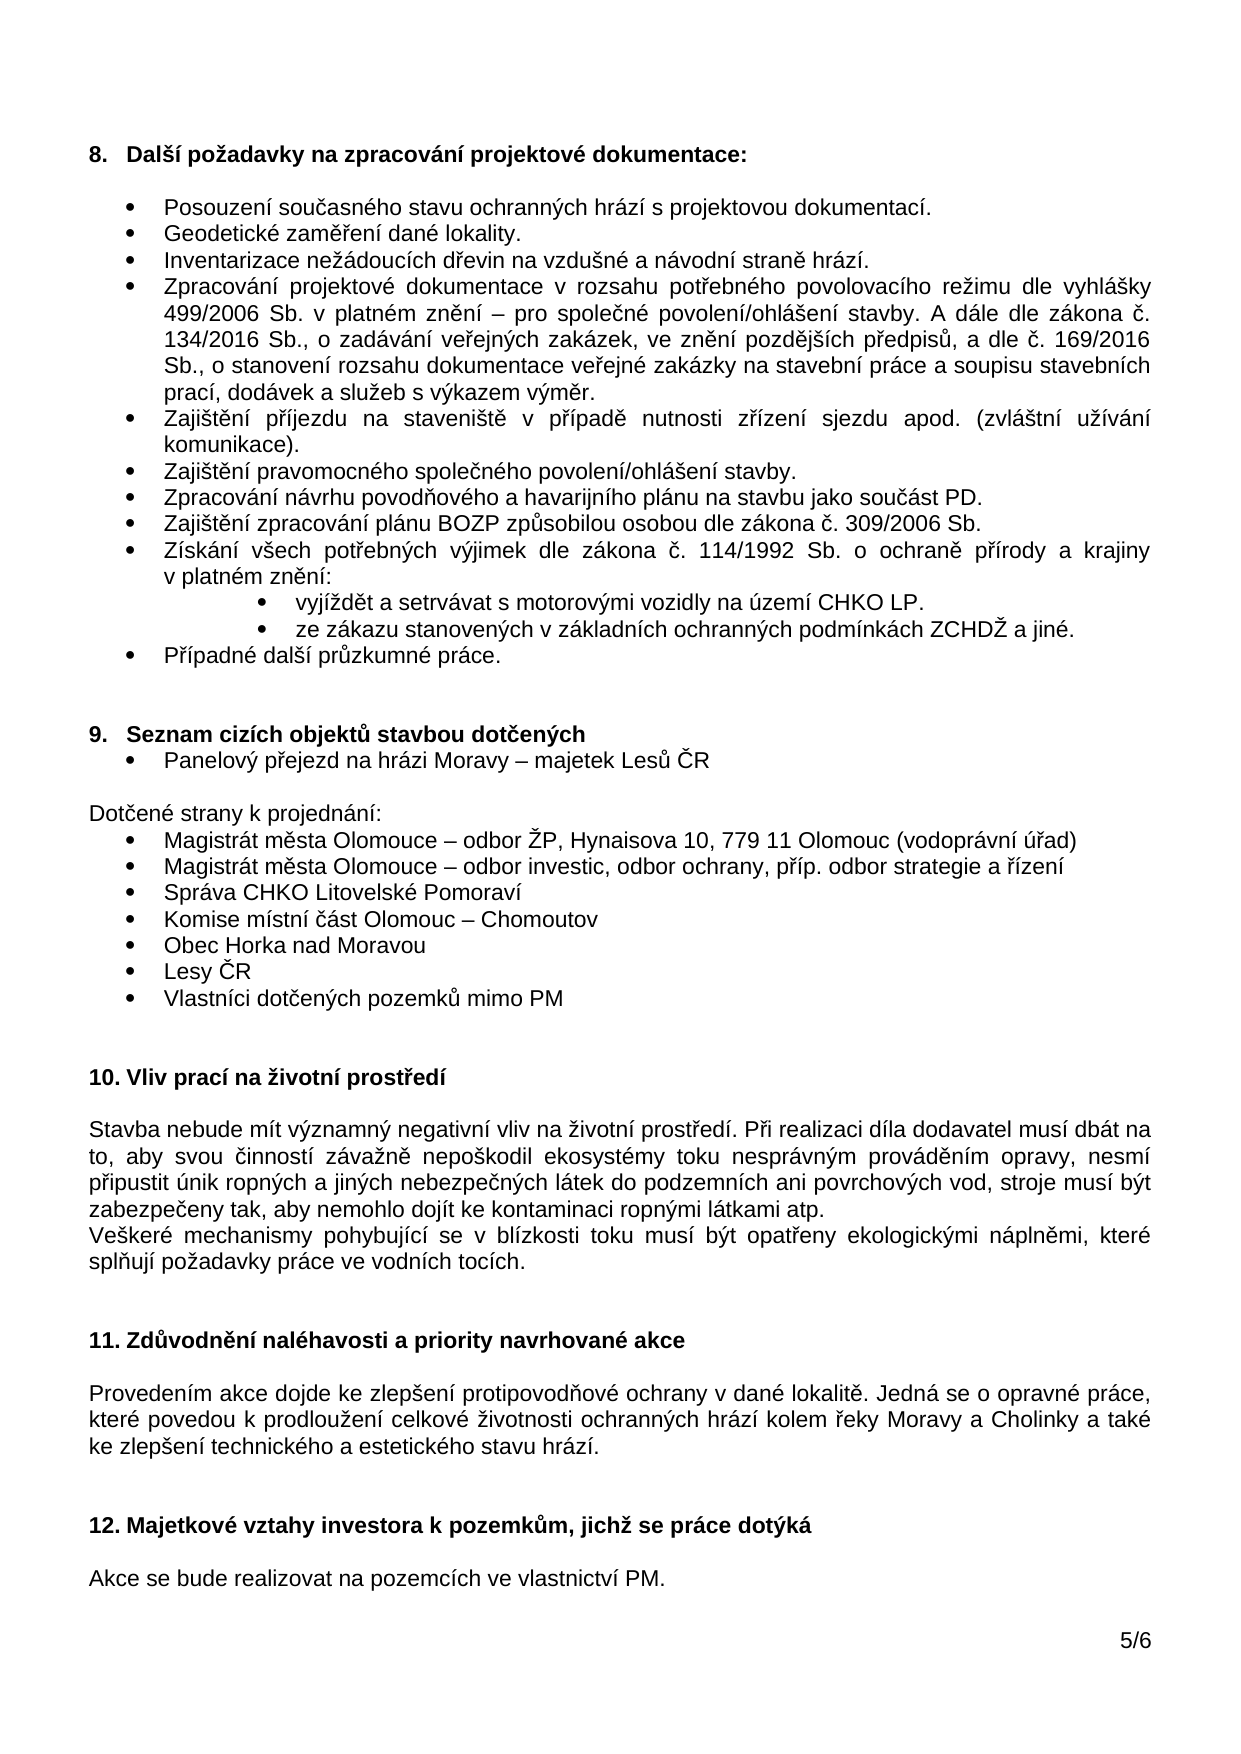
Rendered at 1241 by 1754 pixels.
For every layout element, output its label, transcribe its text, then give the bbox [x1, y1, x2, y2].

text Provedením akce dojde ke zlepšení protipovodňové ochrany v dané lokalitě. Jedná se o opravné práce, které povedou k prodloužení celkové životnosti ochranných hrází kolem řeky Moravy a Cholinky a také ke zlepšení technického a estetického stavu hrází. [89, 1380, 1152, 1459]
subtitle Seznam cizích objektů stavbou dotčených [89, 721, 1152, 747]
list Geodetické zaměření dané lokality. [126, 220, 1152, 247]
list Vlastníci dotčených pozemků mimo PM [126, 985, 1152, 1011]
list Zajištění příjezdu na staveniště v případě nutnosti zřízení sjezdu apod. (zvláštní užívání komunikace). [126, 405, 1152, 458]
text Dotčené strany k projednání: [89, 800, 1152, 827]
subtitle Majetkové vztahy investora k pozemkům, jichž se práce dotýká [89, 1512, 1152, 1538]
text Stavba nebude mít významný negativní vliv na životní prostředí. Při realizaci díla dodavatel musí dbát na to, aby svou činností závažně nepoškodil ekosystémy toku nesprávným prováděním opravy, nesmí připustit únik ropných a jiných nebezpečných látek do podzemních ani povrchových vod, stroje musí být zabezpečeny tak, aby nemohlo dojít ke kontaminaci ropnými látkami atp. [89, 1116, 1152, 1222]
list Zpracování návrhu povodňového a havarijního plánu na stavbu jako součást PD. [126, 484, 1152, 510]
list ze zákazu stanovených v základních ochranných podmínkách ZCHDŽ a jiné. [258, 616, 1152, 642]
list Zajištění pravomocného společného povolení/ohlášení stavby. [126, 458, 1152, 484]
text Veškeré mechanismy pohybující se v blízkosti toku musí být opatřeny ekologickými náplněmi, které splňují požadavky práce ve vodních tocích. [89, 1222, 1152, 1274]
list Magistrát města Olomouce – odbor ŽP, Hynaisova 10, 779 11 Olomouc (vodoprávní úřad) [126, 827, 1152, 853]
list Posouzení současného stavu ochranných hrází s projektovou dokumentací. [126, 194, 1152, 220]
list vyjíždět a setrvávat s motorovými vozidly na území CHKO LP. [258, 589, 1152, 616]
list Zajištění zpracování plánu BOZP způsobilou osobou dle zákona č. 309/2006 Sb. [126, 510, 1152, 537]
subtitle Další požadavky na zpracování projektové dokumentace: [89, 141, 1152, 168]
list Inventarizace nežádoucích dřevin na vzdušné a návodní straně hrází. [126, 247, 1152, 273]
subtitle Vliv prací na životní prostředí [89, 1064, 1152, 1090]
list Panelový přejezd na hrázi Moravy – majetek Lesů ČR [126, 747, 1152, 774]
list Magistrát města Olomouce – odbor investic, odbor ochrany, příp. odbor strategie a řízení [126, 853, 1152, 879]
text Akce se bude realizovat na pozemcích ve vlastnictví PM. [89, 1564, 1152, 1591]
list Správa CHKO Litovelské Pomoraví [126, 879, 1152, 906]
list Případné další průzkumné práce. [126, 642, 1152, 668]
list Lesy ČR [126, 958, 1152, 985]
list Obec Horka nad Moravou [126, 932, 1152, 958]
list Zpracování projektové dokumentace v rozsahu potřebného povolovacího režimu dle vyhlášky 499/2006 Sb. v platném znění – pro společné povolení/ohlášení stavby. A dále dle zákona č. 134/2016 Sb., o zadávání veřejných zakázek, ve znění pozdějších předpisů, a dle č. 169/2016 Sb., o stanovení rozsahu dokumentace veřejné zakázky na stavební práce a soupisu stavebních prací, dodávek a služeb s výkazem výměr. [126, 273, 1152, 405]
list Získání všech potřebných výjimek dle zákona č. 114/1992 Sb. o ochraně přírody a krajiny v platném znění: [126, 537, 1152, 589]
subtitle Zdůvodnění naléhavosti a priority navrhované akce [89, 1327, 1152, 1354]
list Komise místní část Olomouc – Chomoutov [126, 906, 1152, 932]
